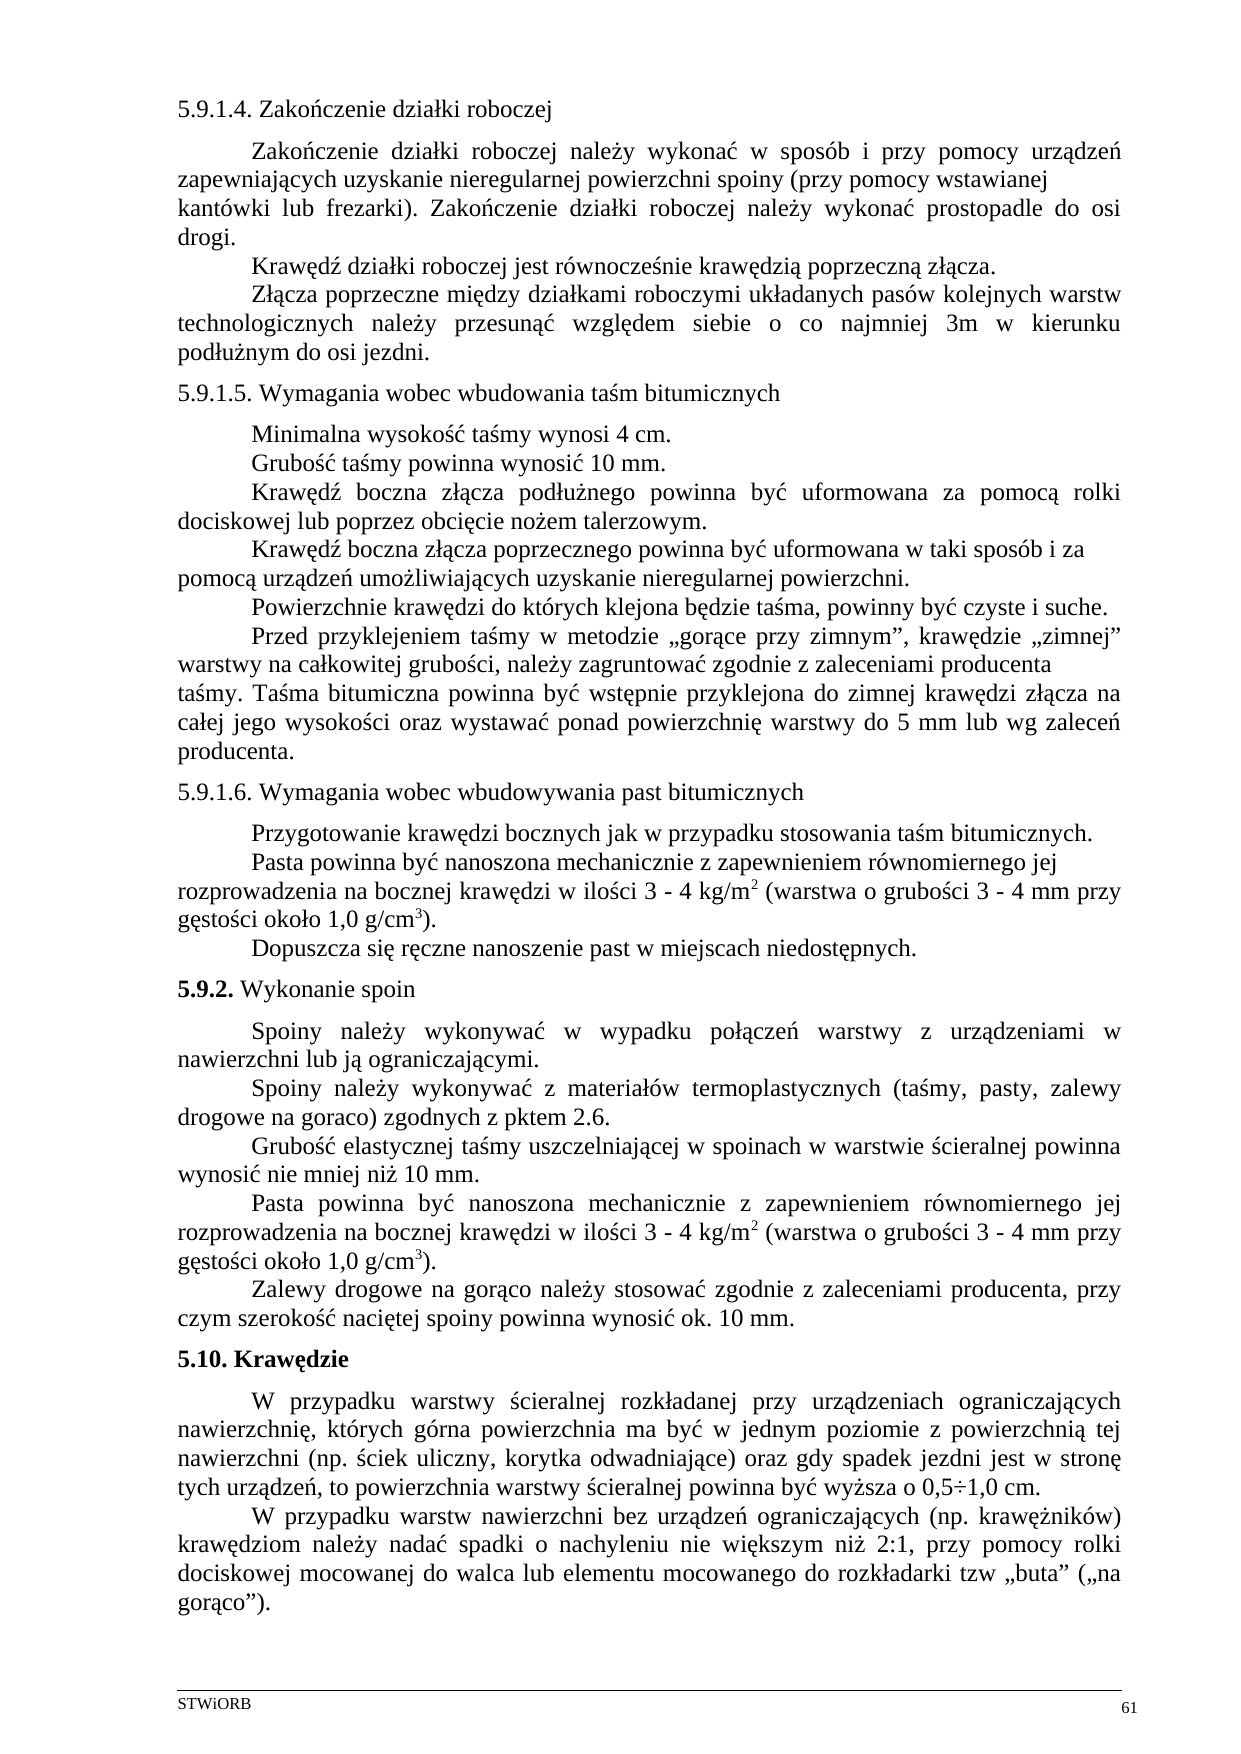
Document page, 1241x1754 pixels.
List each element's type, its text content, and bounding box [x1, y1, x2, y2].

text Krawędź działki roboczej jest równocześnie krawędzią poprzeczną złącza. [177, 251, 1122, 279]
text Krawędź boczna złącza podłużnego powinna być uformowana za pomocą rolki dociskowej lub poprzez obcięcie nożem talerzowym. [177, 477, 1122, 534]
text Złącza poprzeczne między działkami roboczymi układanych pasów kolejnych warstw technologicznych należy przesunąć względem siebie o co najmniej 3m w kierunku podłużnym do osi jezdni. [177, 279, 1122, 366]
text Pasta powinna być nanoszona mechanicznie z zapewnieniem równomiernego jej rozprowadzenia na bocznej krawędzi w ilości 3 - 4 kg/m2 (warstwa o grubości 3 - 4 mm przy gęstości około 1,0 g/cm3). [177, 1188, 1122, 1274]
text kantówki lub frezarki). Zakończenie działki roboczej należy wykonać prostopadle do osi drogi. [177, 193, 1122, 251]
text Przed przyklejeniem taśmy w metodzie „gorące przy zimnym”, krawędzie „zimnej” warstwy na całkowitej grubości, należy zagruntować zgodnie z zaleceniami producenta [177, 621, 1122, 678]
text 5.10. Krawędzie [177, 1344, 1122, 1373]
text 5.9.1.5. Wymagania wobec wbudowania taśm bitumicznych [177, 378, 1122, 407]
text Spoiny należy wykonywać w wypadku połączeń warstwy z urządzeniami w nawierzchni lub ją ograniczającymi. [177, 1016, 1122, 1073]
text W przypadku warstw nawierzchni bez urządzeń ograniczających (np. krawężników) krawędziom należy nadać spadki o nachyleniu nie większym niż 2:1, przy pomocy rolki dociskowej mocowanej do walca lub elementu mocowanego do rozkładarki tzw „buta” („na gorąco”). [177, 1501, 1122, 1616]
text Zalewy drogowe na gorąco należy stosować zgodnie z zaleceniami producenta, przy czym szerokość naciętej spoiny powinna wynosić ok. 10 mm. [177, 1274, 1122, 1332]
text pomocą urządzeń umożliwiających uzyskanie nieregularnej powierzchni. [177, 563, 1122, 592]
text W przypadku warstwy ścieralnej rozkładanej przy urządzeniach ograniczających nawierzchnię, których górna powierzchnia ma być w jednym poziomie z powierzchnią tej nawierzchni (np. ściek uliczny, korytka odwadniające) oraz gdy spadek jezdni jest w stronę tych urządzeń, to powierzchnia warstwy ścieralnej powinna być wyższa o 0,5÷1,0 cm. [177, 1386, 1122, 1501]
text taśmy. Taśma bitumiczna powinna być wstępnie przyklejona do zimnej krawędzi złącza na całej jego wysokości oraz wystawać ponad powierzchnię warstwy do 5 mm lub wg zaleceń producenta. [177, 678, 1122, 764]
text Pasta powinna być nanoszona mechanicznie z zapewnieniem równomiernego jej [177, 847, 1122, 876]
text Dopuszcza się ręczne nanoszenie past w miejscach niedostępnych. [177, 933, 1122, 962]
text Grubość elastycznej taśmy uszczelniającej w spoinach w warstwie ścieralnej powinna wynosić nie mniej niż 10 mm. [177, 1131, 1122, 1188]
text Minimalna wysokość taśmy wynosi 4 cm. [177, 419, 1122, 448]
text 5.9.1.4. Zakończenie działki roboczej [177, 94, 1122, 123]
text 5.9.1.6. Wymagania wobec wbudowywania past bitumicznych [177, 777, 1122, 806]
text Powierzchnie krawędzi do których klejona będzie taśma, powinny być czyste i suche. [177, 592, 1122, 621]
text 5.9.2. Wykonanie spoin [177, 974, 1122, 1003]
text Grubość taśmy powinna wynosić 10 mm. [177, 448, 1122, 477]
text Krawędź boczna złącza poprzecznego powinna być uformowana w taki sposób i za [177, 534, 1122, 563]
text Przygotowanie krawędzi bocznych jak w przypadku stosowania taśm bitumicznych. [177, 818, 1122, 847]
text rozprowadzenia na bocznej krawędzi w ilości 3 - 4 kg/m2 (warstwa o grubości 3 - 4 mm przy gęstości około 1,0 g/cm3). [177, 876, 1122, 933]
text Zakończenie działki roboczej należy wykonać w sposób i przy pomocy urządzeń zapewniających uzyskanie nieregularnej powierzchni spoiny (przy pomocy wstawianej [177, 136, 1122, 193]
text Spoiny należy wykonywać z materiałów termoplastycznych (taśmy, pasty, zalewy drogowe na goraco) zgodnych z pktem 2.6. [177, 1073, 1122, 1131]
